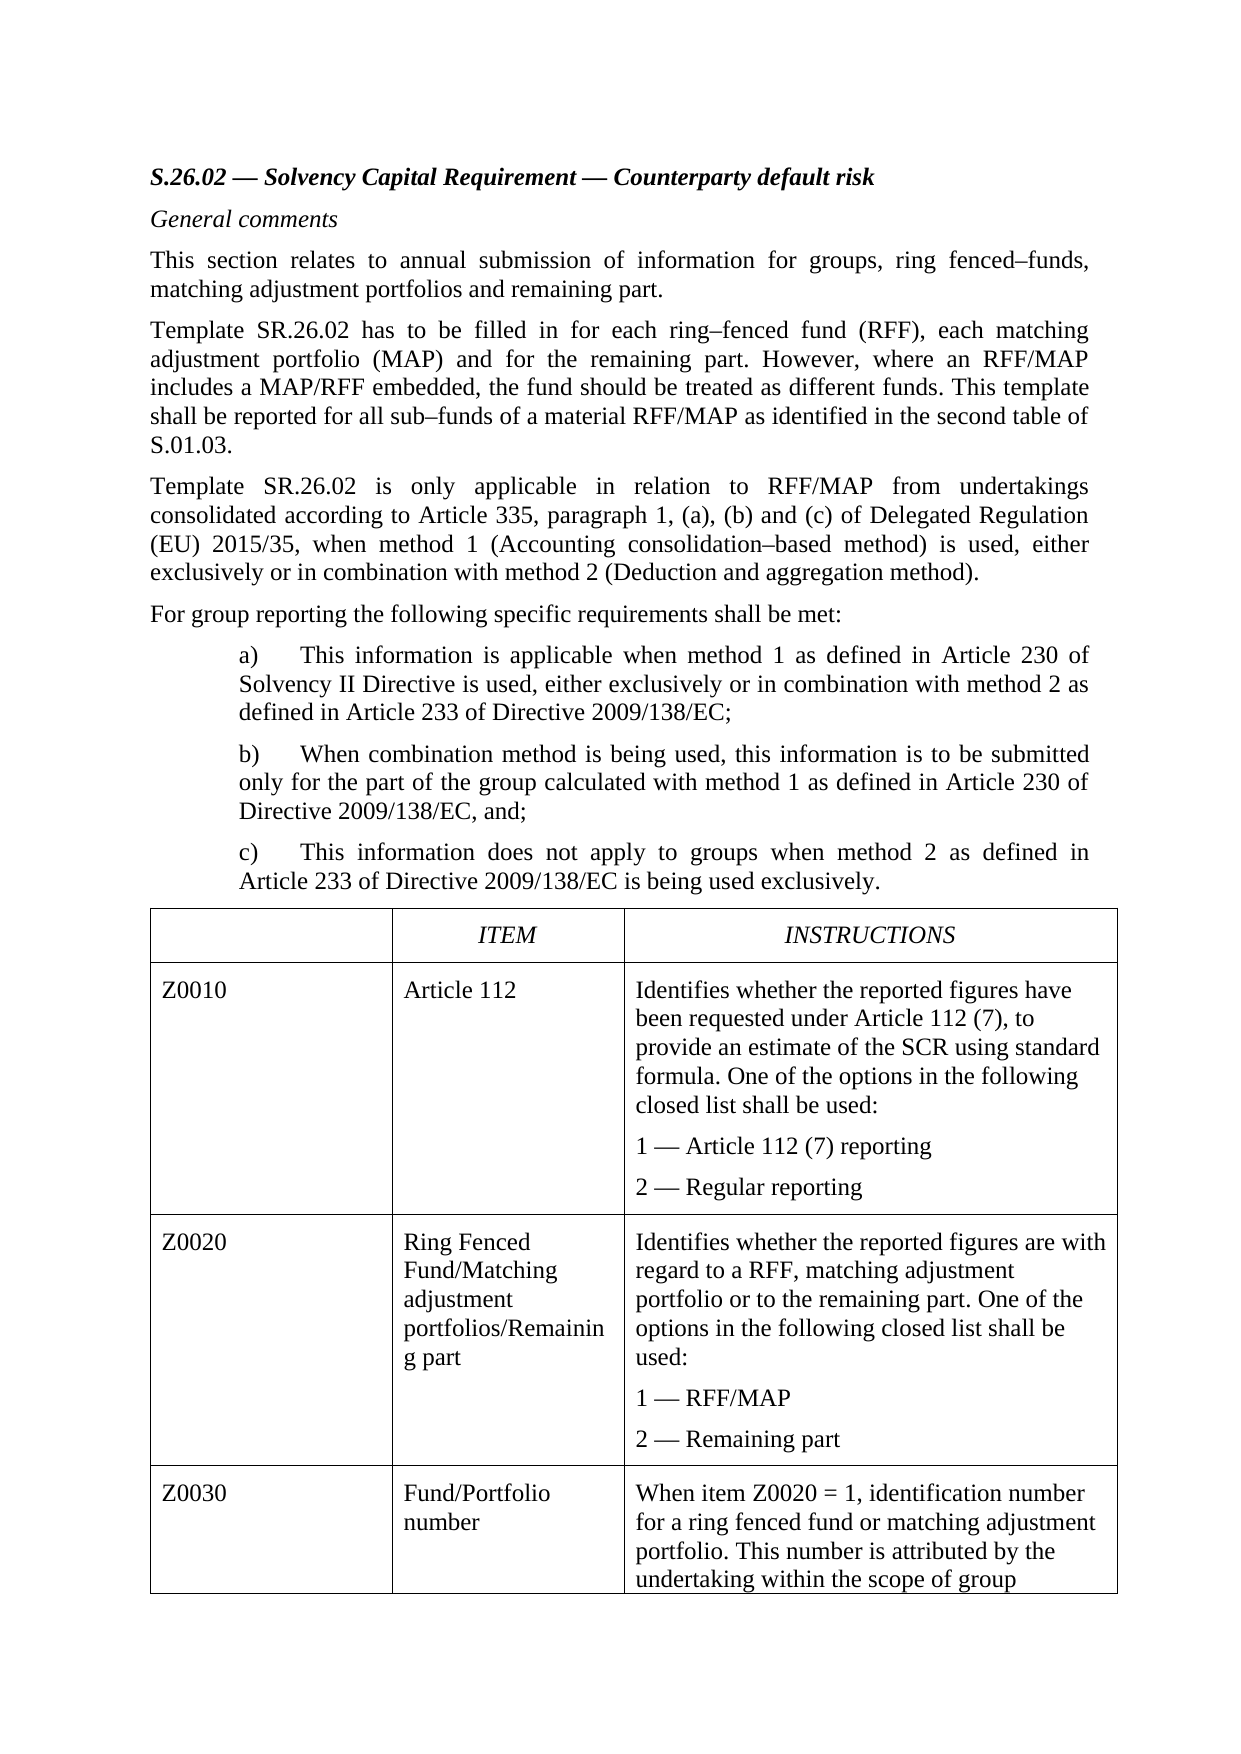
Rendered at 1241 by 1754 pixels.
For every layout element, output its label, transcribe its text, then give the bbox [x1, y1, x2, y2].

table_header ITEM [393, 909, 624, 962]
subtitle S.26.02 — Solvency Capital Requirement — Counterparty default risk [150, 162, 1090, 191]
text Template SR.26.02 has to be filled in for each ring–fenced fund (RFF), each matching adjustment portfolio (MAP) and for the remaining part. However, where an RFF/MAP includes a MAP/RFF embedded, the fund should be treated as different funds. This template shall be reported for all sub–funds of a material RFF/MAP as identified in the second table of S.01.03. [150, 315, 1090, 459]
table_header INSTRUCTIONS [625, 909, 1117, 962]
table_header [151, 909, 392, 962]
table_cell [625, 1466, 1117, 1593]
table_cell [393, 1466, 624, 1593]
text General comments [150, 204, 1090, 232]
table_cell Z0030 [151, 1466, 392, 1593]
text b) When combination method is being used, this information is to be submitted only for the part of the group calculated with method 1 as defined in Article 230 of Directive 2009/138/EC, and; [150, 739, 1090, 825]
table_cell Z0010 [151, 963, 392, 1213]
text Template SR.26.02 is only applicable in relation to RFF/MAP from undertakings consolidated according to Article 335, paragraph 1, (a), (b) and (c) of Delegated Regulation (EU) 2015/35, when method 1 (Accounting consolidation–based method) is used, either exclusively or in combination with method 2 (Deduction and aggregation method). [150, 471, 1090, 586]
table_cell Ring Fenced Fund/Matching adjustment portfolios/Remaining part [393, 1215, 624, 1465]
text a) This information is applicable when method 1 as defined in Article 230 of Solvency II Directive is used, either exclusively or in combination with method 2 as defined in Article 233 of Directive 2009/138/EC; [150, 640, 1090, 726]
table_cell Identifies whether the reported figures have been requested under Article 112 (7), to provide an estimate of the SCR using standard formula. One of the options in the following closed list shall be used: 1 — Article 112 (7) reporting 2 — Regular reporting [625, 963, 1117, 1213]
table_cell Z0020 [151, 1215, 392, 1465]
text For group reporting the following specific requirements shall be met: [150, 599, 1090, 627]
table_cell Identifies whether the reported figures are with regard to a RFF, matching adjustment portfolio or to the remaining part. One of the options in the following closed list shall be used: 1 — RFF/MAP 2 — Remaining part [625, 1215, 1117, 1465]
table_cell Article 112 [393, 963, 624, 1213]
text c) This information does not apply to groups when method 2 as defined in Article 233 of Directive 2009/138/EC is being used exclusively. [150, 837, 1090, 895]
text This section relates to annual submission of information for groups, ring fenced–funds, matching adjustment portfolios and remaining part. [150, 245, 1090, 302]
